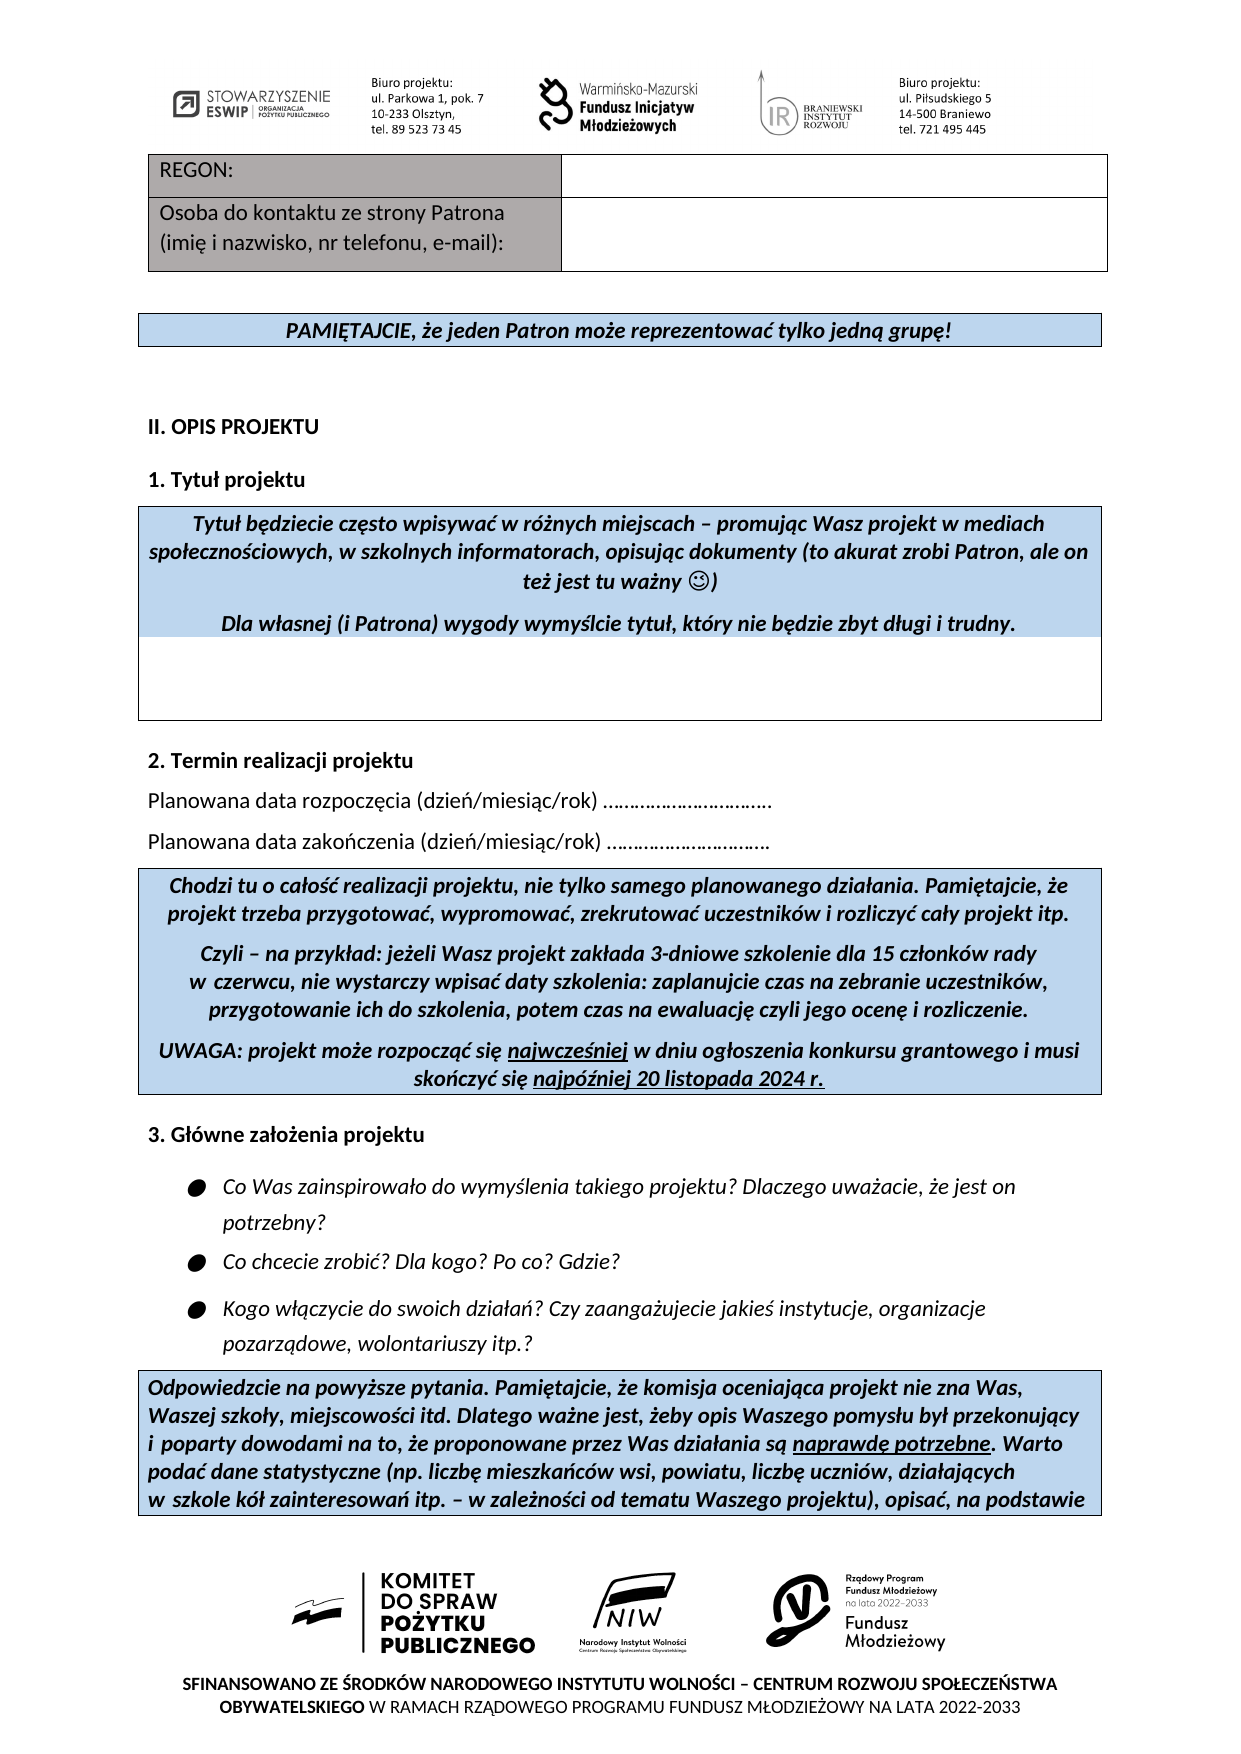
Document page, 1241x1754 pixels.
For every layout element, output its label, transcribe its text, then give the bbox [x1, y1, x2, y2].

table_cell REGON: [149, 155, 561, 197]
text 1. Tytuł projektu [148, 466, 1093, 493]
list Kogo włączycie do swoich działań? Czy zaangażujecie jakieś instytucje, organizacje pozarządowe, wolontariuszy itp.? [185, 1283, 1093, 1358]
text Chodzi tu o całość realizacji projektu, nie tylko samego planowanego działania. Pamiętajcie, że projekt trzeba przygotować, wypromować, zrekrutować uczestników i rozliczyć cały projekt itp. [139, 869, 1101, 927]
picture [276, 1557, 964, 1673]
text UWAGA: projekt może rozpocząć się najwcześniej w dniu ogłoszenia konkursu grantowego i musi skończyć się najpóźniej 20 listopada 2024 r. [139, 1033, 1101, 1094]
table_cell [562, 198, 1107, 271]
text 2. Termin realizacji projektu [148, 746, 1093, 774]
text II. OPIS PROJEKTU [148, 412, 1093, 441]
list Co Was zainspirowało do wymyślenia takiego projektu? Dlaczego uważacie, że jest on potrzebny? [185, 1161, 1093, 1236]
text Tytuł będziecie często wpisywać w różnych miejscach – promując Wasz projekt w mediach społecznościowych, w szkolnych informatorach, opisując dokumenty (to akurat zrobi Patron, ale on też jest tu ważny 😉) [139, 507, 1101, 596]
text Planowana data rozpoczęcia (dzień/miesiąc/rok) ………………………….. [148, 787, 1093, 815]
text Dla własnej (i Patrona) wygody wymyślcie tytuł, który nie będzie zbyt długi i trudny. [139, 606, 1101, 637]
list Co chcecie zrobić? Dla kogo? Po co? Gdzie? [185, 1236, 1093, 1283]
picture [147, 59, 1093, 154]
table_cell [562, 155, 1107, 197]
text Planowana data zakończenia (dzień/miesiąc/rok) …………………………. [148, 827, 1093, 855]
text Czyli – na przykład: jeżeli Wasz projekt zakłada 3-dniowe szkolenie dla 15 członków rady w czerwcu, nie wystarczy wpisać daty szkolenia: zaplanujcie czas na zebranie uczestników, przygotowanie ich do szkolenia, potem czas na ewaluację czyli jego ocenę i rozliczenie. [139, 936, 1101, 1023]
text 3. Główne założenia projektu [148, 1120, 1093, 1148]
table_cell Osoba do kontaktu ze strony Patrona (imię i nazwisko, nr telefonu, e-mail): [149, 198, 561, 271]
text PAMIĘTAJCIE, że jeden Patron może reprezentować tylko jedną grupę! [139, 314, 1101, 346]
